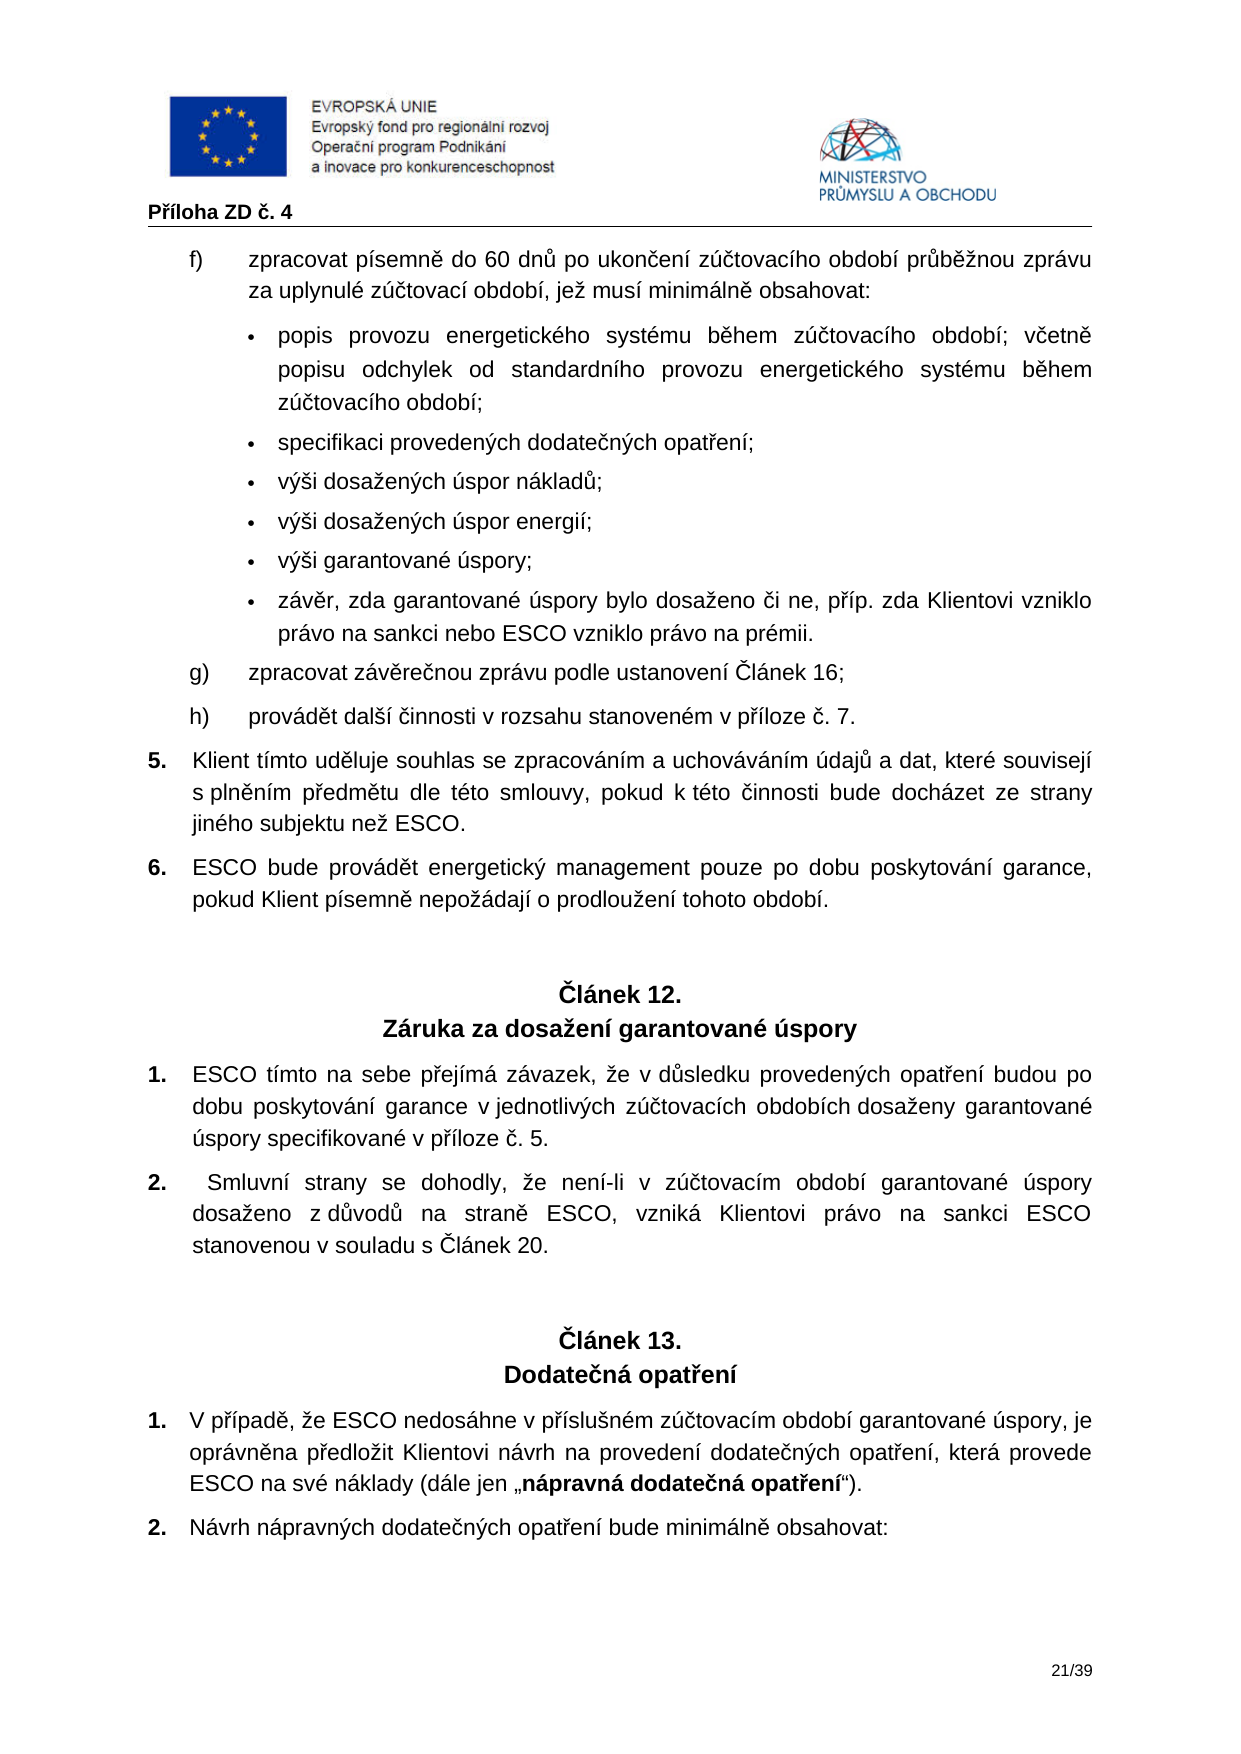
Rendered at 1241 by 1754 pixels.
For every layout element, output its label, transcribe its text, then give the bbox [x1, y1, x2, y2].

text výši garantované úspory; [248, 540, 1092, 573]
subtitle ESCO tímto na sebe přejímá závazek, že v důsledku provedených opatření budou po dobu poskytování garance v jednotlivých zúčtovacích obdobích dosaženy garantované úspory specifikované v příloze č. 5. [148, 1061, 1092, 1151]
subtitle V případě, že ESCO nedosáhne v příslušném zúčtovacím období garantované úspory, je oprávněna předložit Klientovi návrh na provedení dodatečných opatření, která provede ESCO na své náklady (dále jen „nápravná dodatečná opatření“). [148, 1407, 1092, 1497]
text výši dosažených úspor energií; [248, 501, 1092, 534]
subtitle Návrh nápravných dodatečných opatření bude minimálně obsahovat: [148, 1514, 1092, 1541]
subtitle Dodatečná opatření [148, 1326, 1092, 1389]
subtitle zpracovat písemně do 60 dnů po ukončení zúčtovacího období průběžnou zprávu za uplynulé zúčtovací období, jež musí minimálně obsahovat: [189, 246, 1092, 304]
subtitle provádět další činnosti v rozsahu stanoveném v příloze č. 7. [189, 703, 1092, 729]
text závěr, zda garantované úspory bylo dosaženo či ne, příp. zda Klientovi vzniklo právo na sankci nebo ESCO vzniklo právo na prémii. [248, 580, 1092, 646]
picture [819, 118, 996, 201]
subtitle Klient tímto uděluje souhlas se zpracováním a uchováváním údajů a dat, které souvisejí s plněním předmětu dle této smlouvy, pokud k této činnosti bude docházet ze strany jiného subjektu než ESCO. [148, 747, 1092, 837]
subtitle ESCO bude provádět energetický management pouze po dobu poskytování garance, pokud Klient písemně nepožádají o prodloužení tohoto období. [148, 854, 1092, 912]
subtitle Záruka za dosažení garantované úspory [148, 980, 1092, 1043]
text specifikaci provedených dodatečných opatření; [248, 421, 1092, 455]
subtitle Smluvní strany se dohodly, že není-li v zúčtovacím období garantované úspory dosaženo z důvodů na straně ESCO, vzniká Klientovi právo na sankci ESCO stanovenou v souladu s Článek 20. [148, 1168, 1092, 1258]
picture [147, 73, 607, 201]
subtitle zpracovat závěrečnou zprávu podle ustanovení Článek 16; [189, 659, 1092, 685]
text výši dosažených úspor nákladů; [248, 461, 1092, 494]
text popis provozu energetického systému během zúčtovacího období; včetně popisu odchylek od standardního provozu energetického systému během zúčtovacího období; [248, 315, 1092, 415]
